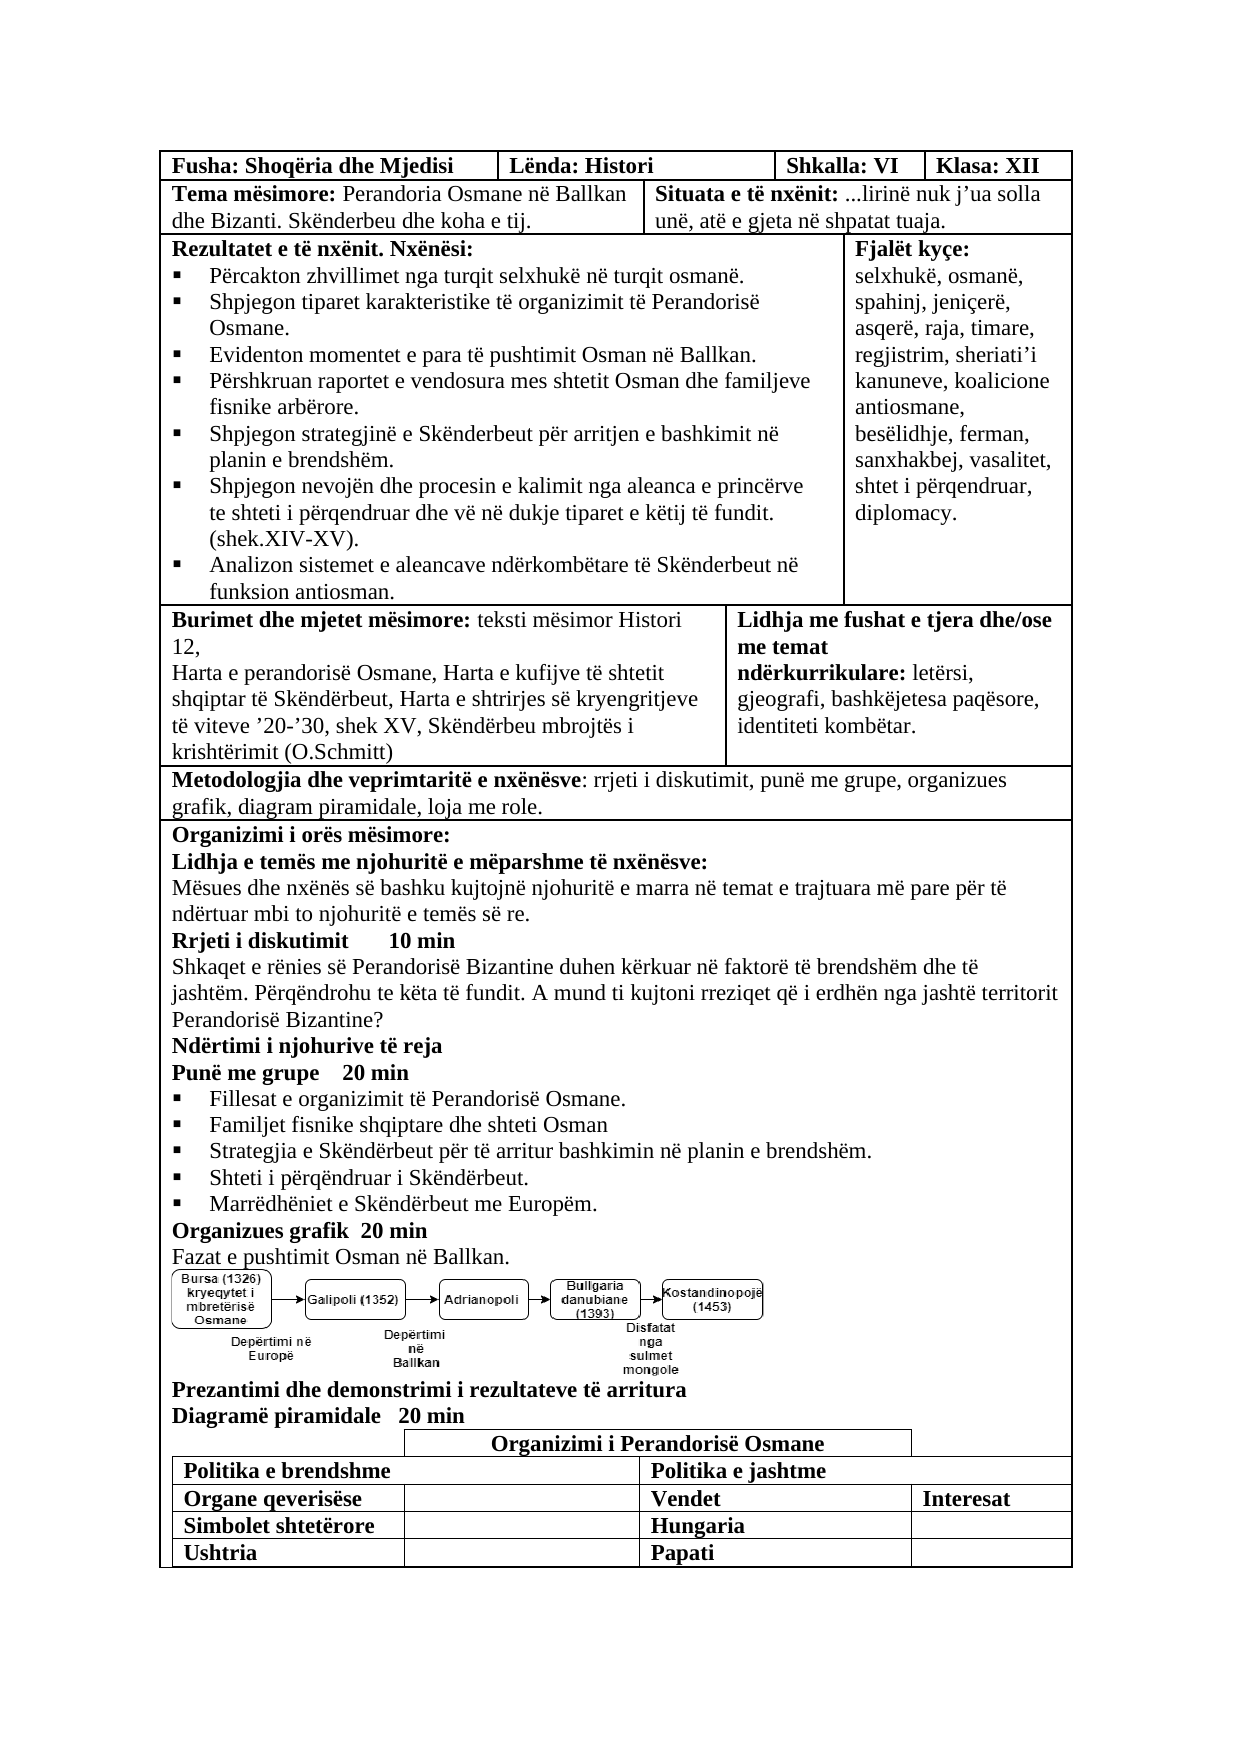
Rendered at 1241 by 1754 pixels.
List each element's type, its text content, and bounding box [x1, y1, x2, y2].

table_header Shkalla: VI [776, 152, 924, 178]
table_cell Metodologjia dhe veprimtaritë e nxënësve: rrjeti i diskutimit, punë me grupe, organizues grafik, diagram piramidale, loja me role. [161, 767, 1071, 819]
table_header Lënda: Histori [499, 152, 774, 178]
table_cell Rezultatet e të nxënit. Nxënësi: Përcakton zhvillimet nga turqit selxhukë në turqit osmanë. Shpjegon tiparet karakteristike të organizimit të Perandorisë Osmane. Evidenton momentet e para të pushtimit Osman në Ballkan. Përshkruan raportet e vendosura mes shtetit Osman dhe familjeve fisnike arbërore. Shpjegon strategjinë e Skënderbeut për arritjen e bashkimit në planin e brendshëm. Shpjegon nevojën dhe procesin e kalimit nga aleanca e princërve te shteti i përqendruar dhe vë në dukje tiparet e këtij të fundit. (shek.XIV-XV). Analizon sistemet e aleancave ndërkombëtare të Skënderbeut në funksion antiosman. [161, 235, 843, 604]
table_cell Lidhja me fushat e tjera dhe/ose me temat ndërkurrikulare: letërsi, gjeografi, bashkëjetesa paqësore, identiteti kombëtar. [727, 606, 1071, 764]
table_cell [161, 821, 1071, 1567]
table_header Fusha: Shoqëria dhe Mjedisi [161, 152, 497, 178]
table_cell Fjalët kyçe: selxhukë, osmanë, spahinj, jeniçerë, asqerë, raja, timare, regjistrim, sheriati’i kanuneve, koalicione antiosmane, besëlidhje, ferman, sanxhakbej, vasalitet, shtet i përqendruar, diplomacy. [845, 235, 1071, 604]
table_cell Burimet dhe mjetet mësimore: teksti mësimor Histori 12, Harta e perandorisë Osmane, Harta e kufijve të shtetit shqiptar të Skëndërbeut, Harta e shtrirjes së kryengritjeve të viteve ’20-’30, shek XV, Skëndërbeu mbrojtës i krishtërimit (O.Schmitt) [161, 606, 725, 764]
table_cell Tema mësimore: Perandoria Osmane në Ballkan dhe Bizanti. Skënderbeu dhe koha e tij. [161, 181, 643, 233]
table_cell Situata e të nxënit: ...lirinë nuk j’ua solla unë, atë e gjeta në shpatat tuaja. [645, 181, 1071, 233]
picture [171, 1269, 764, 1376]
table_header Klasa: XII [926, 152, 1071, 178]
